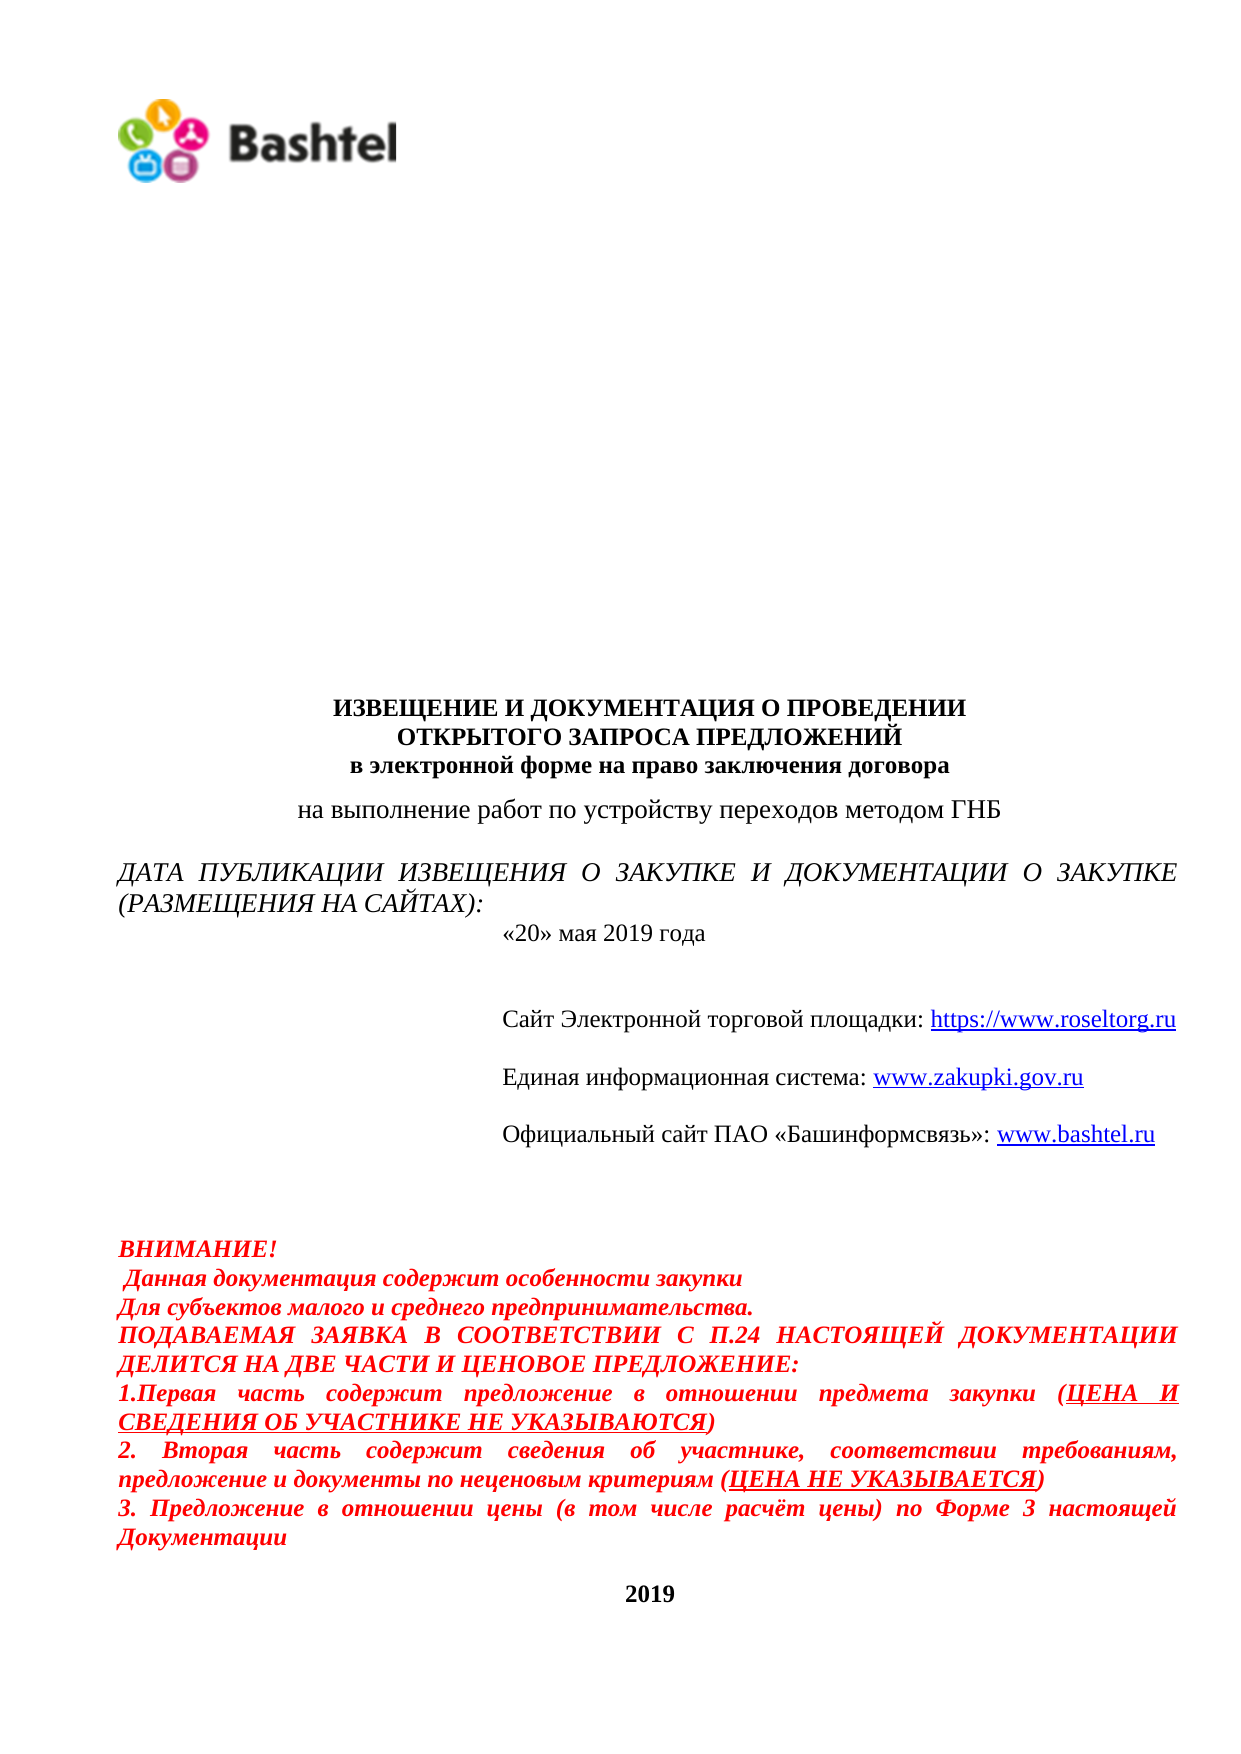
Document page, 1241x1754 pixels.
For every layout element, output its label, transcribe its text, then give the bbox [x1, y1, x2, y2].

text Сайт Электронной торговой площадки: https://www.roseltorg.ru [502, 1004, 1181, 1033]
text Для субъектов малого и среднего предпринимательства. [118, 1292, 1181, 1321]
text ВНИМАНИЕ! [118, 1234, 1181, 1263]
text Официальный сайт ПАО «Башинформсвязь»: www.bashtel.ru [502, 1119, 1181, 1148]
text 3. Предложение в отношении цены (в том числе расчёт цены) по Форме 3 настоящей Документации [118, 1493, 1181, 1551]
text ОТКРЫТОГО ЗАПРОСА ПРЕДЛОЖЕНИЙ [118, 722, 1181, 750]
text 1.Первая часть содержит предложение в отношении предмета закупки (ЦЕНА И СВЕДЕНИЯ ОБ УЧАСТНИКЕ НЕ УКАЗЫВАЮТСЯ) [118, 1378, 1181, 1436]
text 2. Вторая часть содержит сведения об участнике, соответствии требованиям, предложение и документы по неценовым критериям (ЦЕНА НЕ УКАЗЫВАЕТСЯ) [118, 1436, 1181, 1493]
text ИЗВЕЩЕНИЕ И ДОКУМЕНТАЦИЯ О ПРОВЕДЕНИИ [118, 693, 1181, 722]
text Единая информационная система: www.zakupki.gov.ru [502, 1062, 1181, 1091]
text ПОДАВАЕМАЯ ЗАЯВКА В СООТВЕТСТВИИ С П.24 НАСТОЯЩЕЙ ДОКУМЕНТАЦИИ ДЕЛИТСЯ НА ДВЕ ЧАСТИ И ЦЕНОВОЕ ПРЕДЛОЖЕНИЕ: [118, 1321, 1181, 1378]
text 2019 [118, 1579, 1181, 1608]
text ДАТА ПУБЛИКАЦИИ ИЗВЕЩЕНИЯ О ЗАКУПКЕ И ДОКУМЕНТАЦИИ О ЗАКУПКЕ (РАЗМЕЩЕНИЯ НА САЙТАХ): [118, 856, 1181, 918]
text в электронной форме на право заключения договора [118, 750, 1181, 779]
text на выполнение работ по устройству переходов методом ГНБ [118, 793, 1181, 825]
text Данная документация содержит особенности закупки [118, 1263, 1181, 1292]
picture [118, 99, 397, 183]
